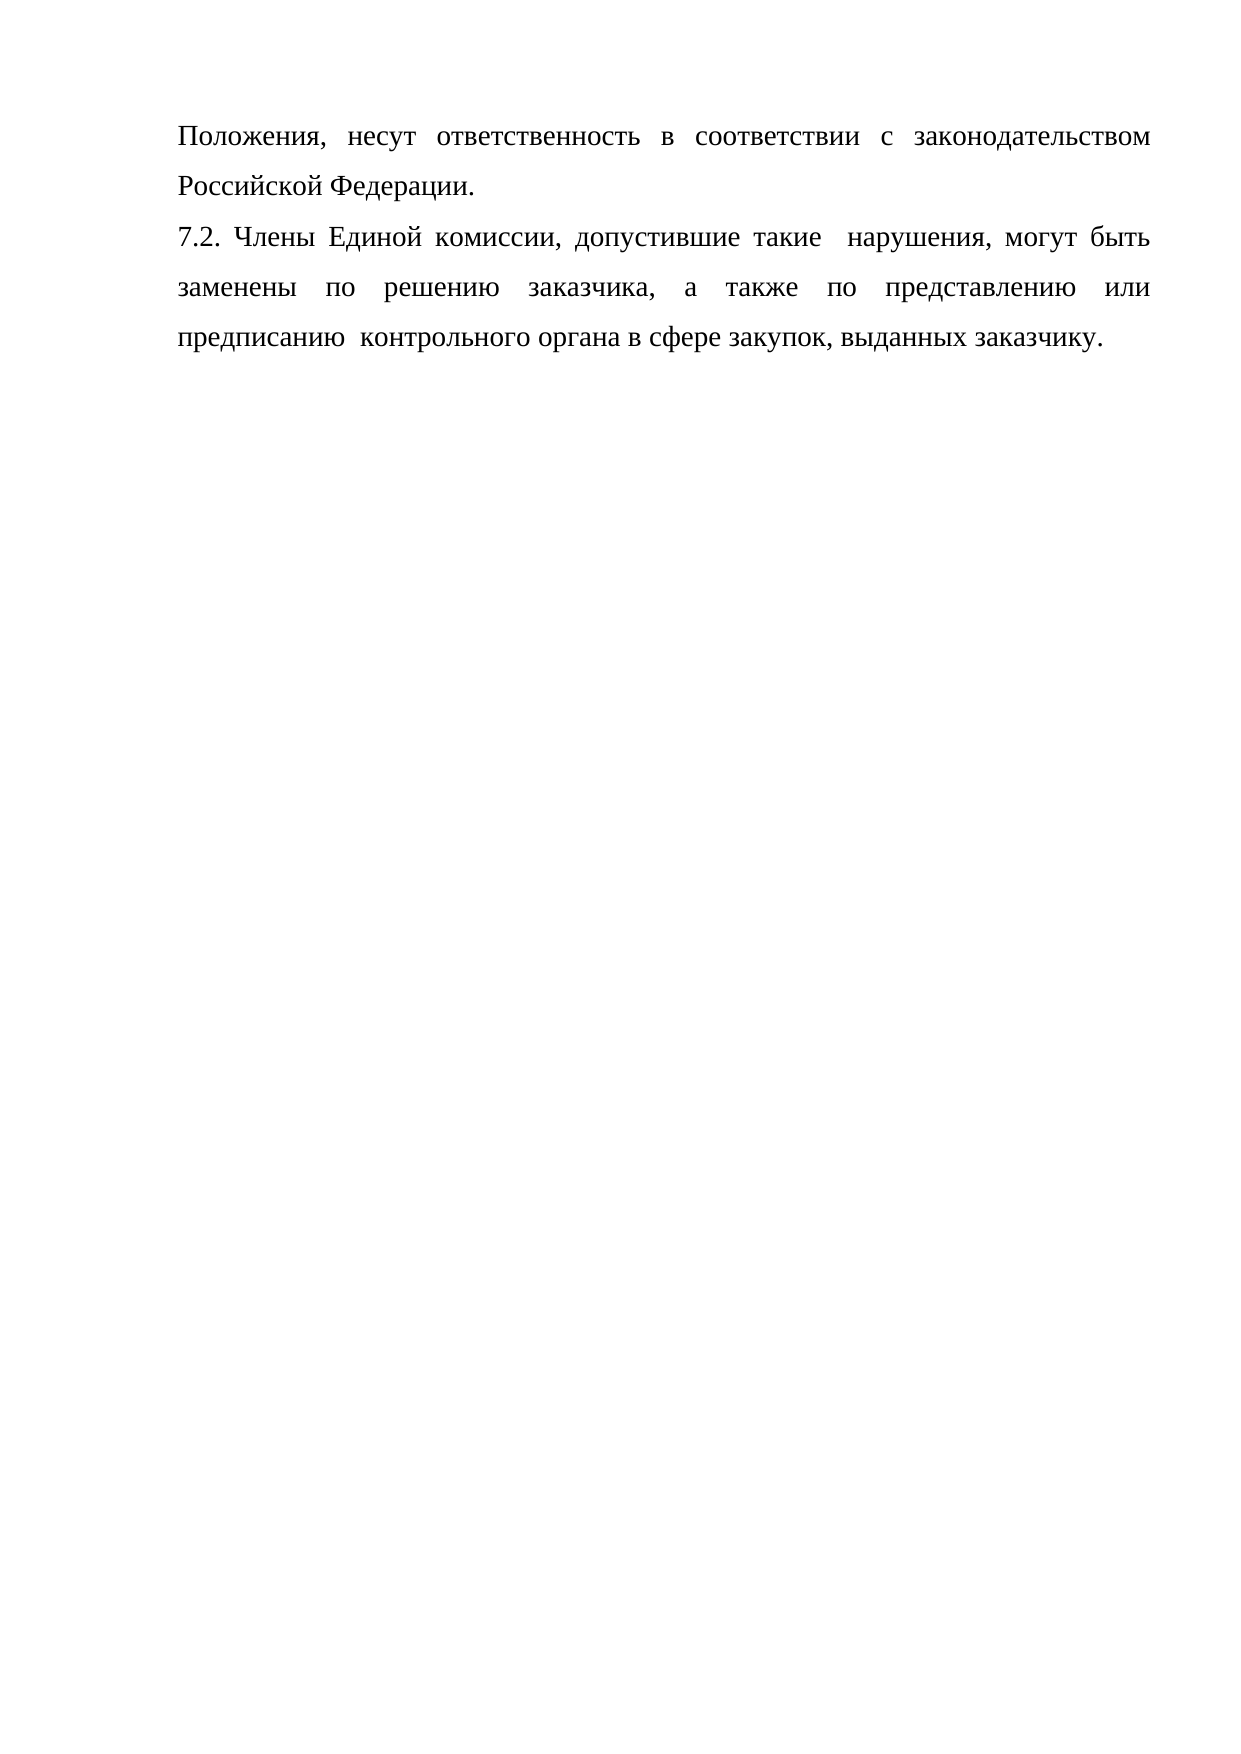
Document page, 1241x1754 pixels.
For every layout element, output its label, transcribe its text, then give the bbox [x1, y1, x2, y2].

text 7.2. Члены Единой комиссии, допустившие такие нарушения, могут быть заменены по решению заказчика, а также по представлению или предписанию контрольного органа в сфере закупок, выданных заказчику. [177, 219, 1152, 353]
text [177, 118, 1152, 202]
